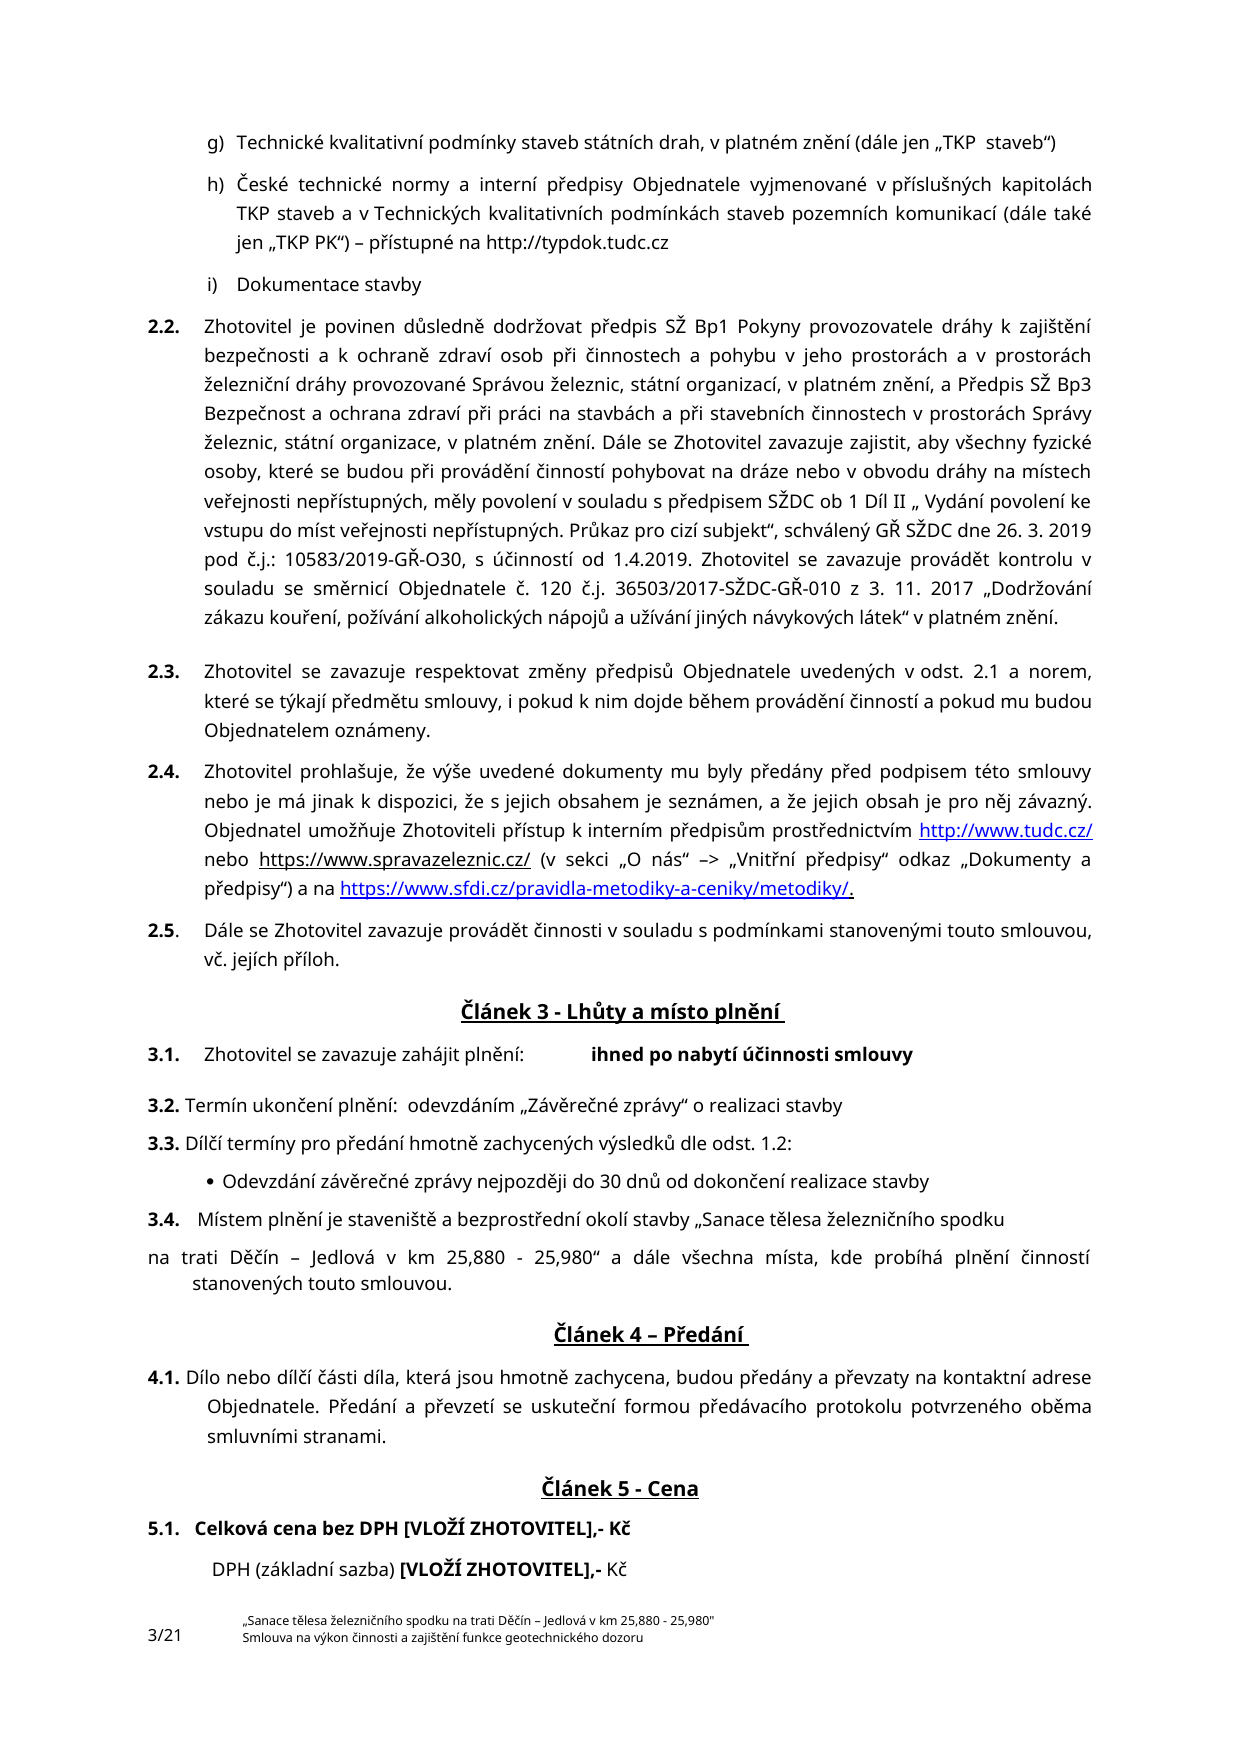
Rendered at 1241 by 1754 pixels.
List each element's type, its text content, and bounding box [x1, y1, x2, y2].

text 4.1. Dílo nebo dílčí části díla, která jsou hmotně zachycena, budou předány a převzaty na kontaktní adrese Objednatele. Předání a převzetí se uskuteční formou předávacího protokolu potvrzeného oběma smluvními stranami. [148, 1361, 1092, 1449]
text na trati Děčín – Jedlová v km 25,880 - 25,980“ a dále všechna místa, kde probíhá plnění činností stanovených touto smlouvou. [148, 1244, 1092, 1295]
subtitle Článek 3 - Lhůty a místo plnění [148, 997, 1092, 1026]
text 3.3. Dílčí termíny pro předání hmotně zachycených výsledků dle odst. 1.2: [148, 1130, 1092, 1156]
text 2.2. Zhotovitel je povinen důsledně dodržovat předpis SŽ Bp1 Pokyny provozovatele dráhy k zajištění bezpečnosti a k ochraně zdraví osob při činnostech a pohybu v jeho prostorách a v prostorách železniční dráhy provozované Správou železnic, státní organizací, v platném znění, a Předpis SŽ Bp3 Bezpečnost a ochrana zdraví při práci na stavbách a při stavebních činnostech v prostorách Správy železnic, státní organizace, v platném znění. Dále se Zhotovitel zavazuje zajistit, aby všechny fyzické osoby, které se budou při provádění činností pohybovat na dráze nebo v obvodu dráhy na místech veřejnosti nepřístupných, měly povolení v souladu s předpisem SŽDC ob 1 Díl II „ Vydání povolení ke vstupu do míst veřejnosti nepřístupných. Průkaz pro cizí subjekt“, schválený GŘ SŽDC dne 26. 3. 2019 pod č.j.: 10583/2019-GŘ-O30, s účinností od 1.4.2019. Zhotovitel se zavazuje provádět kontrolu v souladu se směrnicí Objednatele č. 120 č.j. 36503/2017-SŽDC-GŘ-010 z 3. 11. 2017 „Dodržování zákazu kouření, požívání alkoholických nápojů a užívání jiných návykových látek“ v platném znění. [148, 310, 1092, 631]
text 2.4. Zhotovitel prohlašuje, že výše uvedené dokumenty mu byly předány před podpisem této smlouvy nebo je má jinak k dispozici, že s jejich obsahem je seznámen, a že jejich obsah je pro něj závazný. Objednatel umožňuje Zhotoviteli přístup k interním předpisům prostřednictvím http://www.tudc.cz/ nebo https://www.spravazeleznic.cz/ (v sekci „O nás“ –> „Vnitřní předpisy“ odkaz „Dokumenty a předpisy“) a na https://www.sfdi.cz/pravidla-metodiky-a-ceniky/metodiky/. [148, 756, 1092, 901]
text DPH (základní sazba) [VLOŽÍ ZHOTOVITEL],- Kč [148, 1553, 1092, 1582]
list Dokumentace stavby [207, 268, 1092, 297]
text 3.4. Místem plnění je staveniště a bezprostřední okolí stavby „Sanace tělesa železničního spodku [148, 1206, 1092, 1232]
list Technické kvalitativní podmínky staveb státních drah, v platném znění (dále jen „TKP staveb“) [207, 126, 1092, 156]
list České technické normy a interní předpisy Objednatele vyjmenované v příslušných kapitolách TKP staveb a v Technických kvalitativních podmínkách staveb pozemních komunikací (dále také jen „TKP PK“) – přístupné na http://typdok.tudc.cz [207, 168, 1092, 256]
subtitle Článek 5 - Cena [148, 1474, 1092, 1502]
text 3.1. Zhotovitel se zavazuje zahájit plnění: ihned po nabytí účinnosti smlouvy [148, 1038, 1092, 1067]
list Odevzdání závěrečné zprávy nejpozději do 30 dnů od dokončení realizace stavby [207, 1168, 1092, 1194]
text 2.3. Zhotovitel se zavazuje respektovat změny předpisů Objednatele uvedených v odst. 2.1 a norem, které se týkají předmětu smlouvy, i pokud k nim dojde během provádění činností a pokud mu budou Objednatelem oznámeny. [148, 656, 1092, 743]
text 3.2. Termín ukončení plnění: odevzdáním „Závěrečné zprávy“ o realizaci stavby [148, 1092, 1092, 1118]
subtitle 5.1. Celková cena bez DPH [VLOŽÍ ZHOTOVITEL],- Kč [148, 1515, 1092, 1540]
text 2.5. Dále se Zhotovitel zavazuje provádět činnosti v souladu s podmínkami stanovenými touto smlouvou, vč. jejích příloh. [148, 914, 1092, 972]
subtitle Článek 4 – Předání [204, 1320, 1092, 1349]
